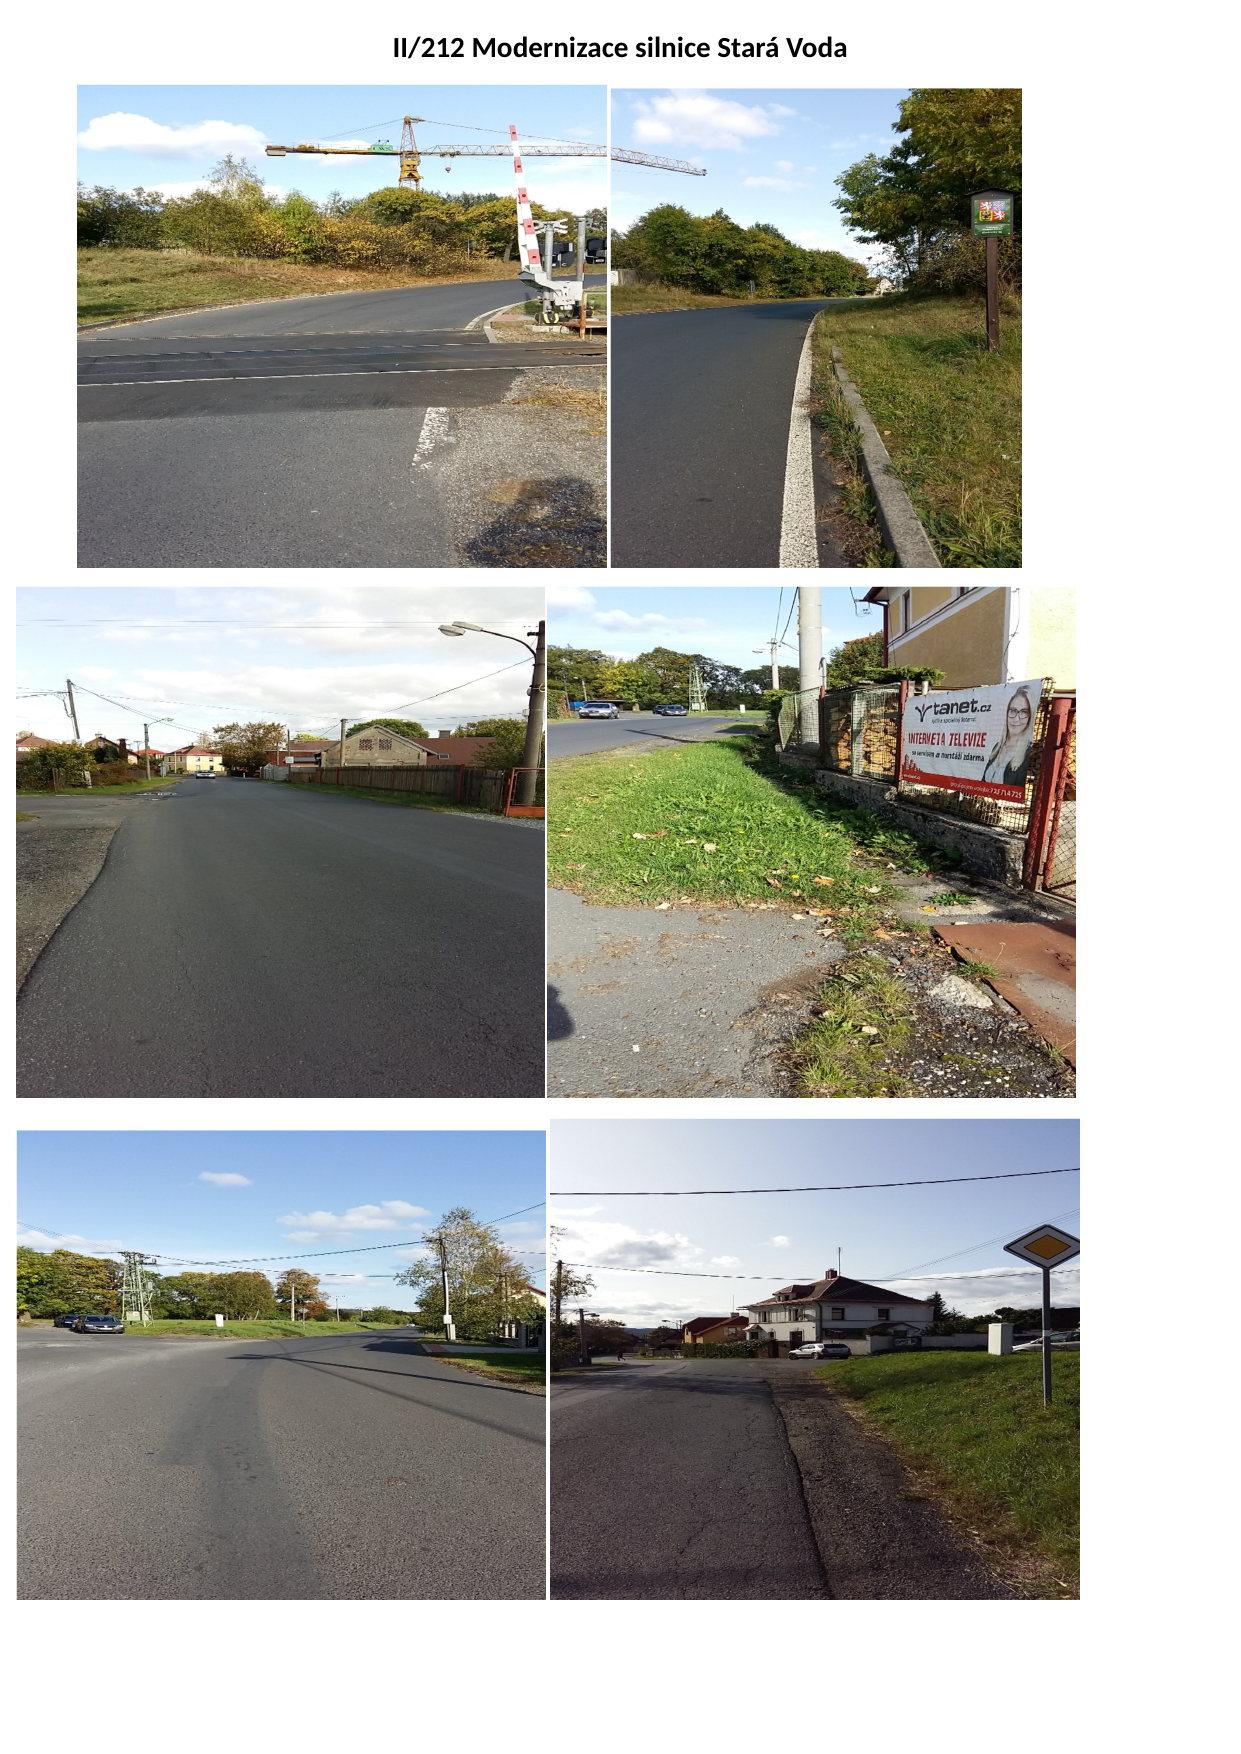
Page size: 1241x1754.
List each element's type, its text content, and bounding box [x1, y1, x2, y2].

picture [547, 587, 1076, 1098]
text II/212 Modernizace silnice Stará Voda [148, 29, 1093, 65]
picture [550, 1119, 1080, 1600]
picture [16, 587, 545, 1098]
picture [611, 89, 1022, 567]
picture [17, 1131, 546, 1600]
picture [77, 85, 607, 567]
